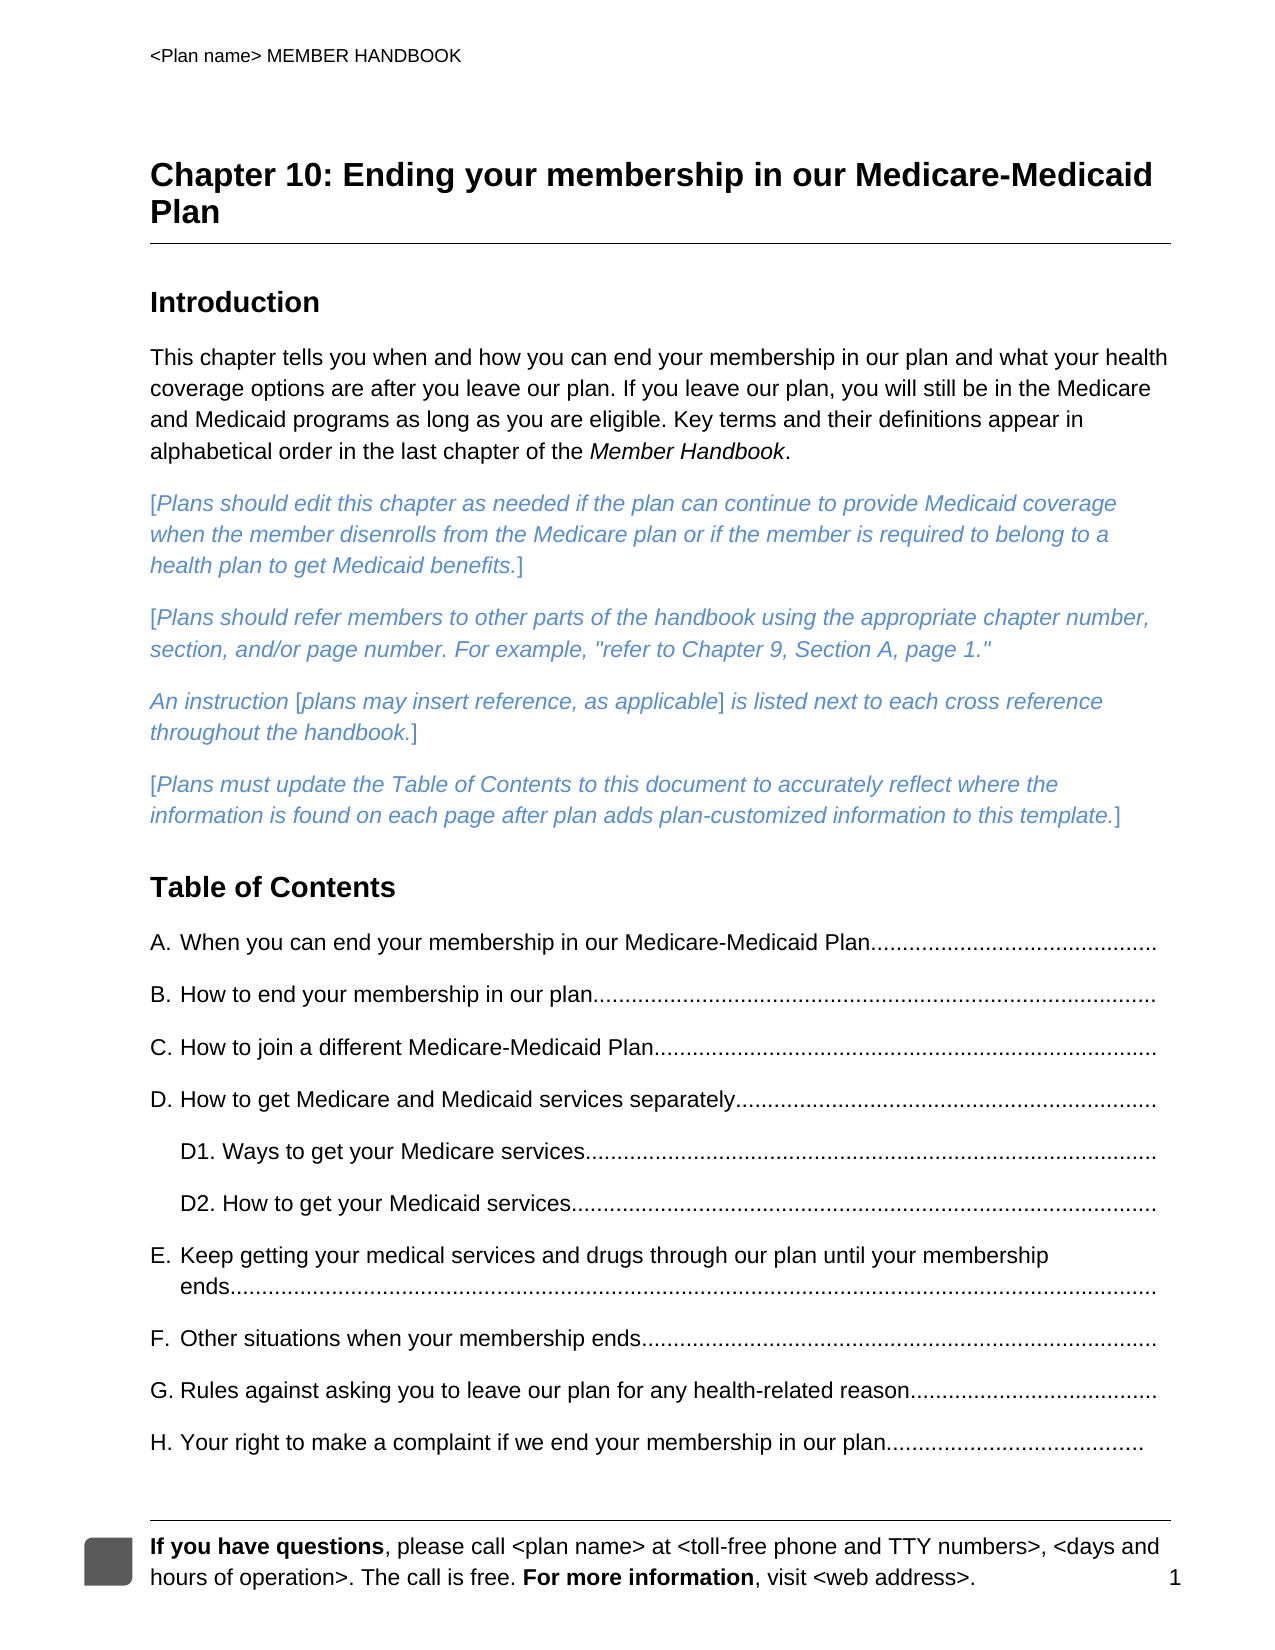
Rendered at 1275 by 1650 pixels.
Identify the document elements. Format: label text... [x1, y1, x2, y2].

text F. Other situations when your membership ends 8 [150, 1322, 1096, 1353]
text D1. Ways to get your Medicare services 5 [180, 1134, 1096, 1165]
text E. Keep getting your medical services and drugs through our plan until your membership ends 8 [150, 1238, 1096, 1301]
text H. Your right to make a complaint if we end your membership in our plan 10 [150, 1426, 1096, 1457]
text C. How to join a different Medicare-Medicaid Plan 5 [150, 1030, 1096, 1061]
text Introduction [150, 282, 1171, 319]
text An instruction [plans may insert reference, as applicable] is listed next to each cross reference throughout the handbook.] [150, 684, 1171, 747]
text G. Rules against asking you to leave our plan for any health-related reason 9 [150, 1374, 1096, 1405]
text D. How to get Medicare and Medicaid services separately 5 [150, 1082, 1096, 1113]
text [Plans should edit this chapter as needed if the plan can continue to provide Medicaid coverage when the member disenrolls from the Medicare plan or if the member is required to belong to a health plan to get Medicaid benefits.] [150, 486, 1171, 580]
text [Plans should refer members to other parts of the handbook using the appropriate chapter number, section, and/or page number. For example, "refer to Chapter 9, Section A, page 1." [150, 601, 1171, 663]
text This chapter tells you when and how you can end your membership in our plan and what your health coverage options are after you leave our plan. If you leave our plan, you will still be in the Medicare and Medicaid programs as long as you are eligible. Key terms and their definitions appear in alphabetical order in the last chapter of the Member Handbook. [150, 340, 1171, 465]
text Table of Contents [150, 867, 1171, 905]
subtitle Chapter 10: Ending your membership in our Medicare-Medicaid Plan [150, 156, 1171, 243]
text B. How to end your membership in our plan 4 [150, 978, 1096, 1009]
text A. When you can end your membership in our Medicare-Medicaid Plan 3 [150, 926, 1096, 957]
text D2. How to get your Medicaid services 7 [180, 1186, 1096, 1217]
text [Plans must update the Table of Contents to this document to accurately reflect where the information is found on each page after plan adds plan-customized information to this template.] [150, 767, 1171, 830]
